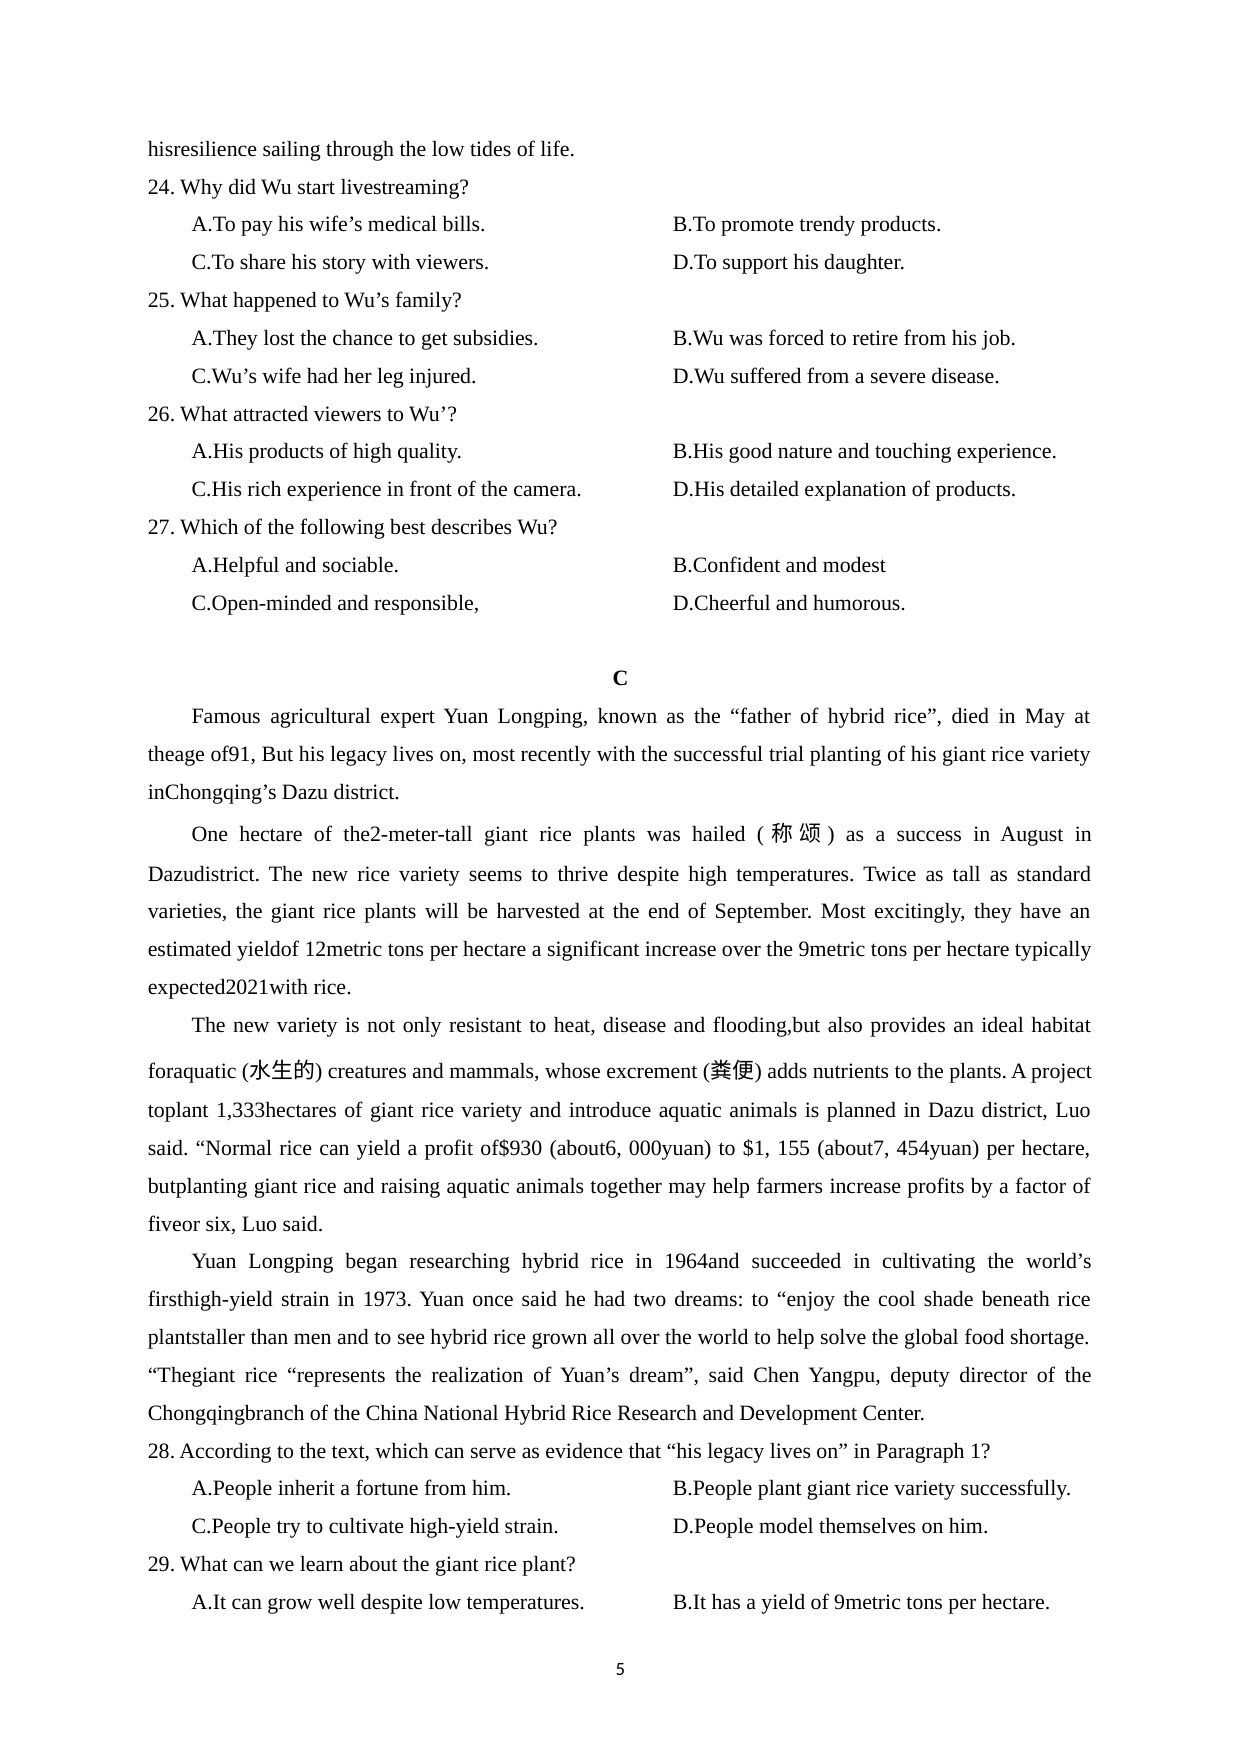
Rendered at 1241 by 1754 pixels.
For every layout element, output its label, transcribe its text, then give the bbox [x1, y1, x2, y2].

text C.People try to cultivate high-yield strain. D.People model themselves on him. [148, 1513, 1092, 1538]
text C.Open-minded and responsible, D.Cheerful and humorous. [148, 589, 1092, 615]
text One hectare of the2-meter-tall giant rice plants was hailed (称颂) as a success in August in Dazudistrict. The new rice variety seems to thrive despite high temperatures. Twice as tall as standard varieties, the giant rice plants will be harvested at the end of September. Most excitingly, they have an estimated yieldof 12metric tons per hectare a significant increase over the 9metric tons per hectare typically expected2021with rice. [148, 816, 1092, 999]
text A.To pay his wife’s medical bills. B.To promote trendy products. [148, 211, 1092, 237]
text C.Wu’s wife had her leg injured. D.Wu suffered from a severe disease. [148, 363, 1092, 388]
text Famous agricultural expert Yuan Longping, known as the “father of hybrid rice”, died in May at theage of91, But his legacy lives on, most recently with the successful trial planting of his giant rice variety inChongqing’s Dazu district. [148, 703, 1092, 804]
text C [148, 665, 1092, 690]
text The new variety is not only resistant to heat, disease and flooding,but also provides an ideal habitat foraquatic (水生的) creatures and mammals, whose excrement (粪便) adds nutrients to the plants. A project toplant 1,333hectares of giant rice variety and introduce aquatic animals is planned in Dazu district, Luo said. “Normal rice can yield a profit of$930 (about6, 000yuan) to $1, 155 (about7, 454yuan) per hectare, butplanting giant rice and raising aquatic animals together may help farmers increase profits by a factor of fiveor six, Luo said. [148, 1012, 1092, 1236]
text 25. What happened to Wu’s family? [148, 287, 1092, 312]
text 29. What can we learn about the giant rice plant? [148, 1551, 1092, 1576]
text A.It can grow well despite low temperatures. B.It has a yield of 9metric tons per hectare. [148, 1589, 1092, 1614]
text 27. Which of the following best describes Wu? [148, 514, 1092, 539]
text 28. According to the text, which can serve as evidence that “his legacy lives on” in Paragraph 1? [148, 1438, 1092, 1463]
text 26. What attracted viewers to Wu’? [148, 401, 1092, 426]
text 24. Why did Wu start livestreaming? [148, 174, 1092, 199]
text A.His products of high quality. B.His good nature and touching experience. [148, 438, 1092, 463]
text Yuan Longping began researching hybrid rice in 1964and succeeded in cultivating the world’s firsthigh-yield strain in 1973. Yuan once said he had two dreams: to “enjoy the cool shade beneath rice plantstaller than men and to see hybrid rice grown all over the world to help solve the global food shortage. “Thegiant rice “represents the realization of Yuan’s dream”, said Chen Yangpu, deputy director of the Chongqingbranch of the China National Hybrid Rice Research and Development Center. [148, 1248, 1092, 1425]
text C.His rich experience in front of the camera. D.His detailed explanation of products. [148, 476, 1092, 501]
text A.They lost the chance to get subsidies. B.Wu was forced to retire from his job. [148, 325, 1092, 350]
text A.People inherit a fortune from him. B.People plant giant rice variety successfully. [148, 1475, 1092, 1501]
text A.Helpful and sociable. B.Confident and modest [148, 552, 1092, 577]
text C.To share his story with viewers. D.To support his daughter. [148, 249, 1092, 274]
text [148, 136, 1092, 161]
